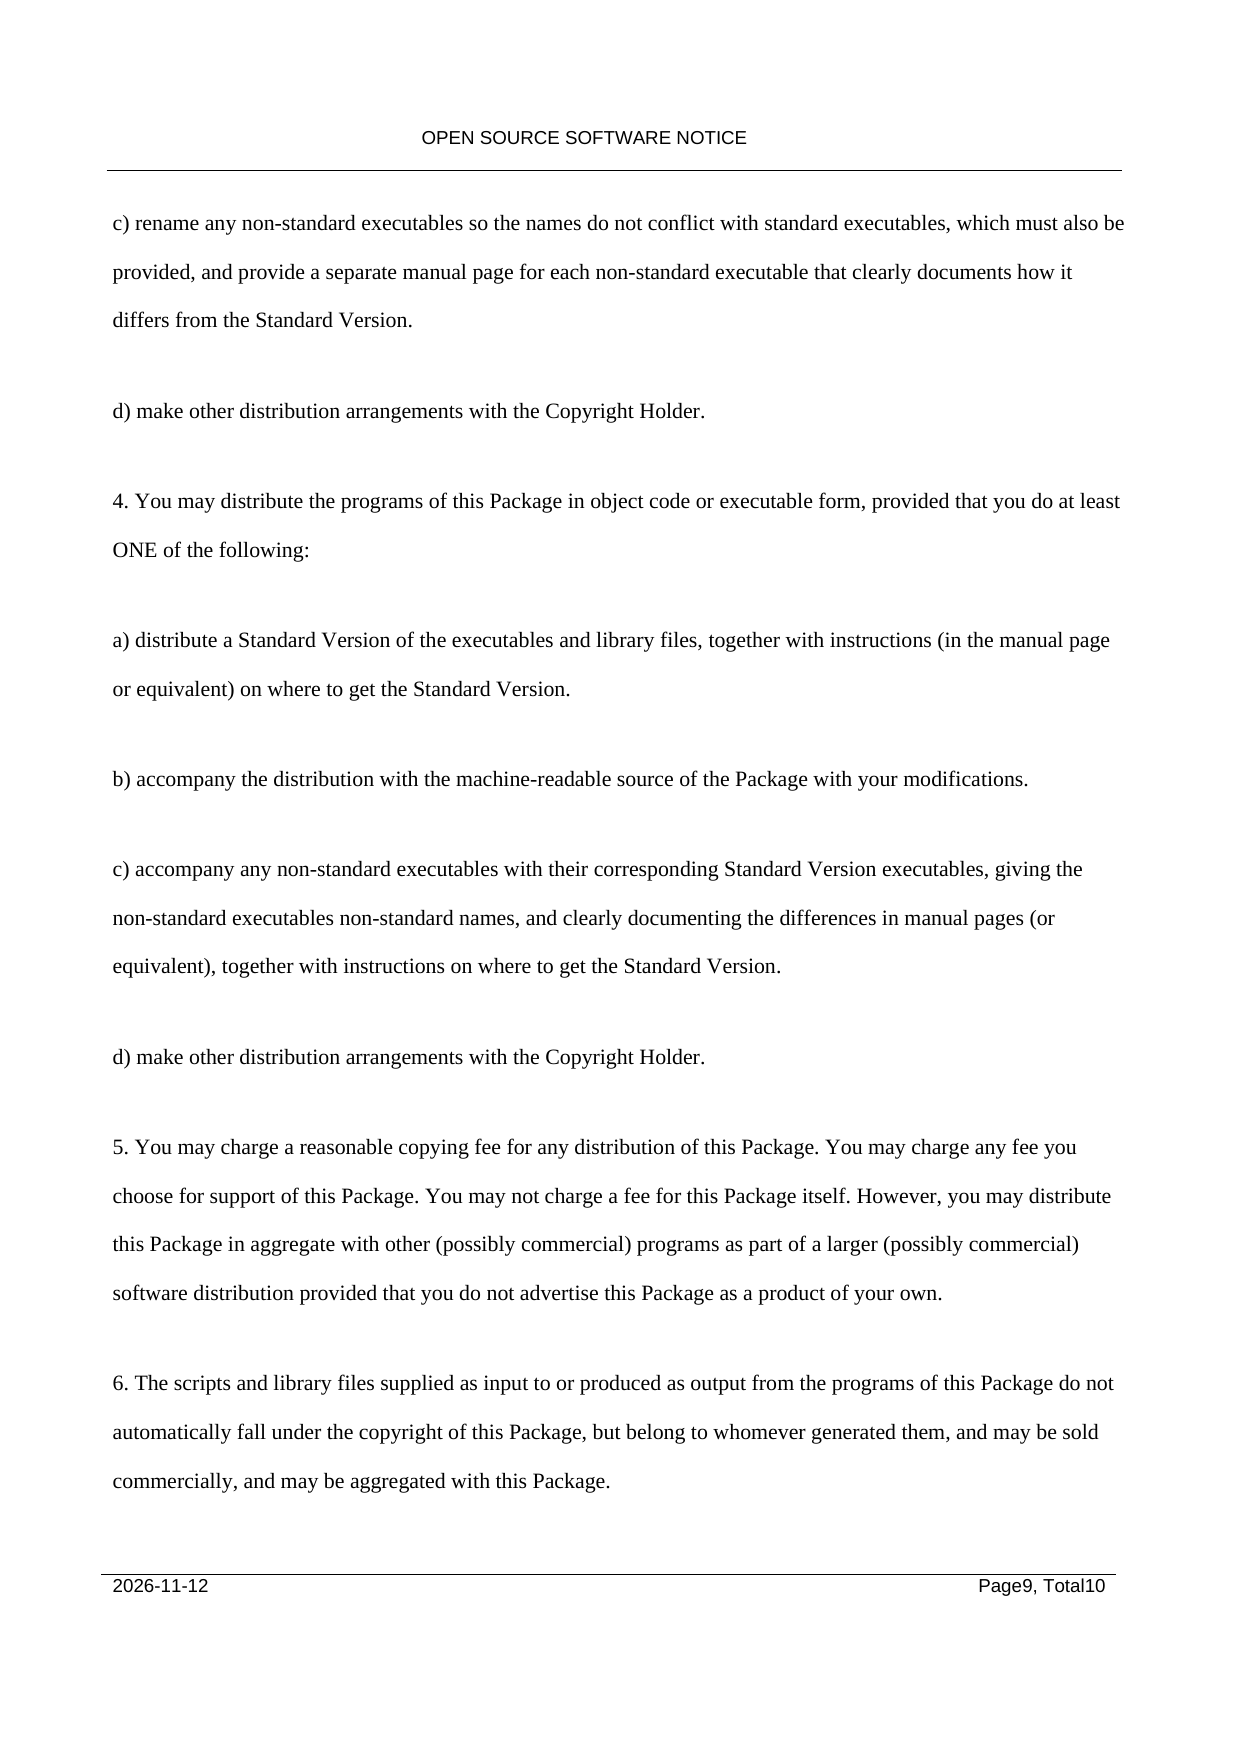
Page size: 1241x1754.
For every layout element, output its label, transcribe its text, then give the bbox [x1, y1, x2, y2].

text c) rename any non-standard executables so the names do not conflict with standard executables, which must also be provided, and provide a separate manual page for each non-standard executable that clearly documents how it differs from the Standard Version. [112, 206, 1128, 336]
text d) make other distribution arrangements with the Copyright Holder. [112, 1040, 1128, 1073]
text 4. You may distribute the programs of this Package in object code or executable form, provided that you do at least ONE of the following: [112, 484, 1128, 566]
text a) distribute a Standard Version of the executables and library files, together with instructions (in the manual page or equivalent) on where to get the Standard Version. [112, 623, 1128, 704]
text 5. You may charge a reasonable copying fee for any distribution of this Package. You may charge any fee you choose for support of this Package. You may not charge a fee for this Package itself. However, you may distribute this Package in aggregate with other (possibly commercial) programs as part of a larger (possibly commercial) software distribution provided that you do not advertise this Package as a product of your own. [112, 1130, 1128, 1309]
text c) accompany any non-standard executables with their corresponding Standard Version executables, giving the non-standard executables non-standard names, and clearly documenting the differences in manual pages (or equivalent), together with instructions on where to get the Standard Version. [112, 852, 1128, 982]
text 6. The scripts and library files supplied as input to or produced as output from the programs of this Package do not automatically fall under the copyright of this Package, but belong to whomever generated them, and may be sold commercially, and may be aggregated with this Package. [112, 1367, 1128, 1497]
text d) make other distribution arrangements with the Copyright Holder. [112, 394, 1128, 427]
text b) accompany the distribution with the machine-readable source of the Package with your modifications. [112, 762, 1128, 795]
